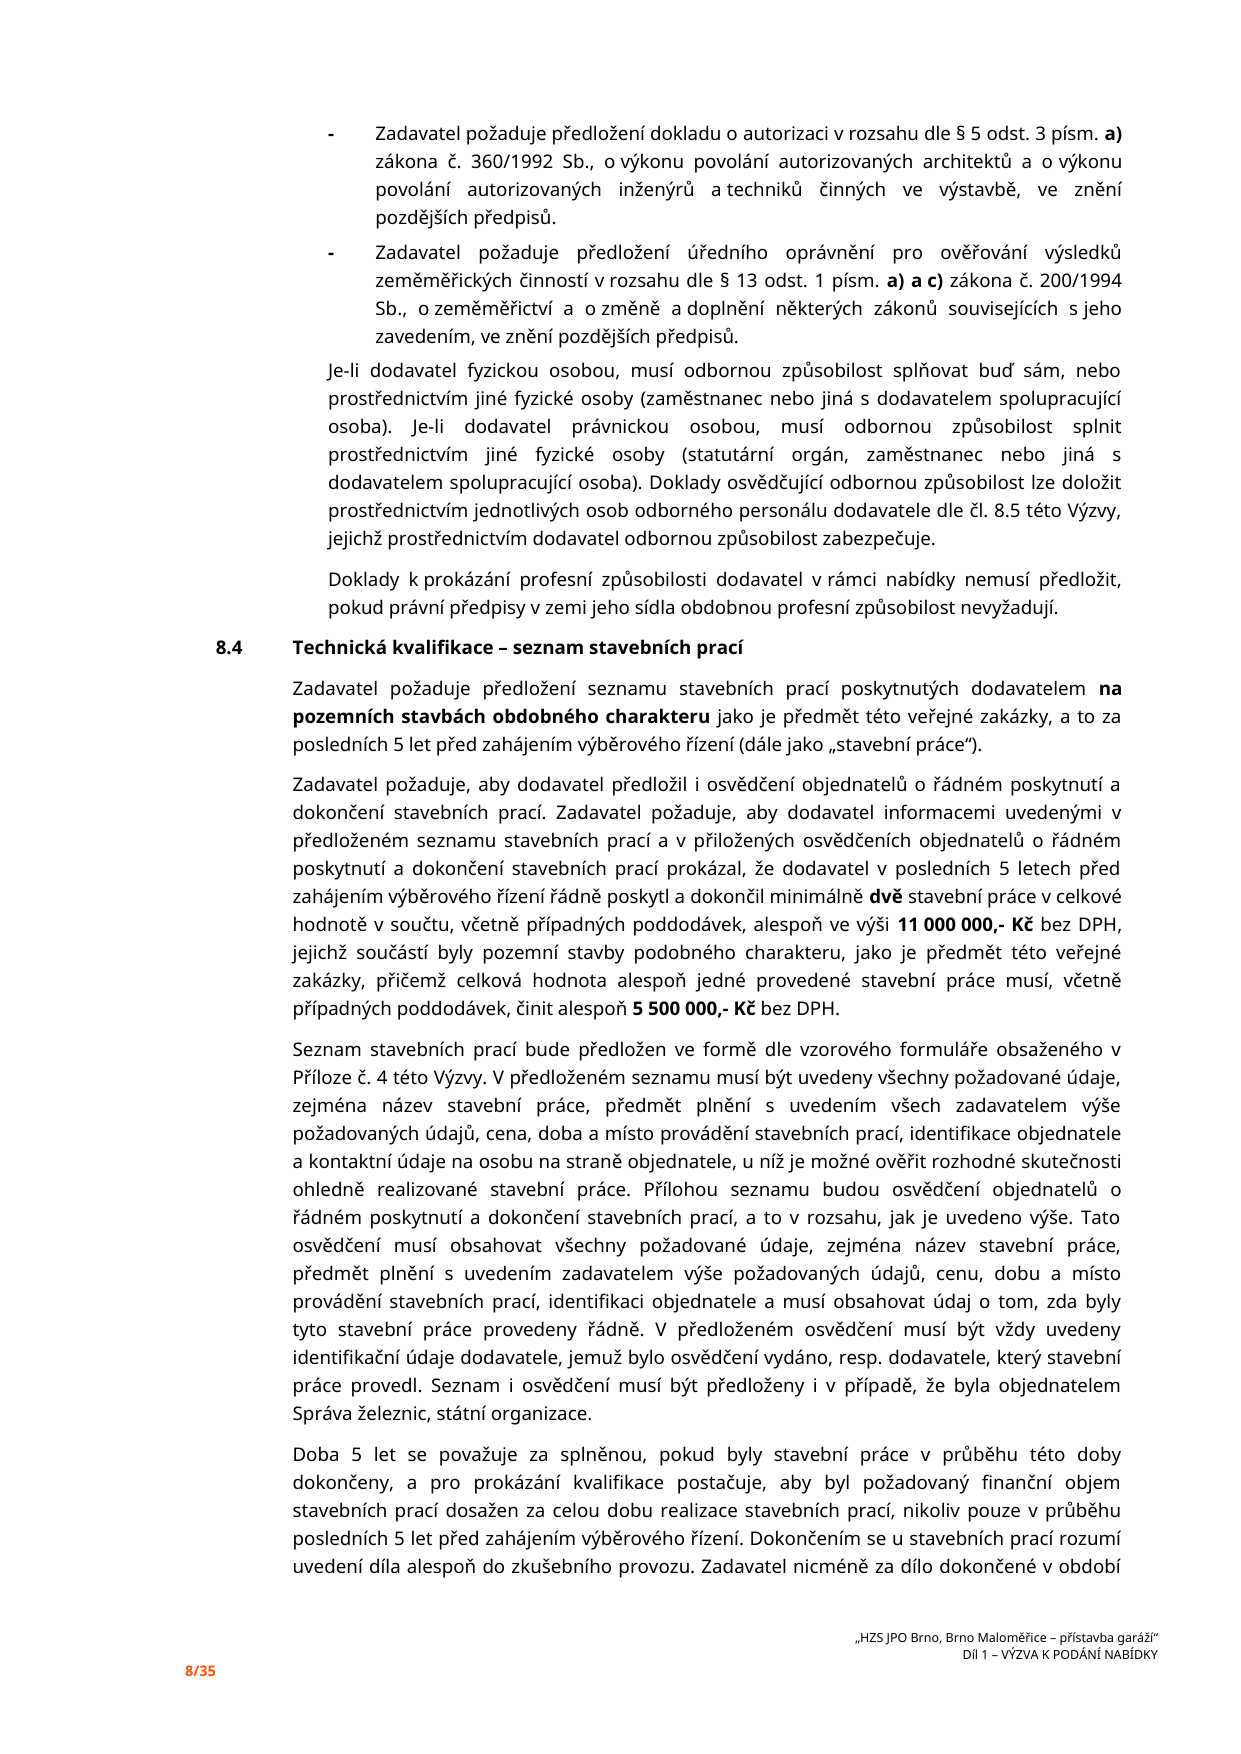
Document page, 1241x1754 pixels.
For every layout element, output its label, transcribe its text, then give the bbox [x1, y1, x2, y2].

text Zadavatel požaduje předložení úředního oprávnění pro ověřování výsledků zeměměřických činností v rozsahu dle § 13 odst. 1 písm. a) a c) zákona č. 200/1994 Sb., o zeměměřictví a o změně a doplnění některých zákonů souvisejících s jeho zavedením, ve znění pozdějších předpisů. [328, 239, 1122, 348]
text Doklady k prokázání profesní způsobilosti dodavatel v rámci nabídky nemusí předložit, pokud právní předpisy v zemi jeho sídla obdobnou profesní způsobilost nevyžadují. [328, 566, 1122, 619]
text Zadavatel požaduje předložení seznamu stavebních prací poskytnutých dodavatelem na pozemních stavbách obdobného charakteru jako je předmět této veřejné zakázky, a to za posledních 5 let před zahájením výběrového řízení (dále jako „stavební práce“). [292, 675, 1122, 757]
text Zadavatel požaduje předložení dokladu o autorizaci v rozsahu dle § 5 odst. 3 písm. a) zákona č. 360/1992 Sb., o výkonu povolání autorizovaných architektů a o výkonu povolání autorizovaných inženýrů a techniků činných ve výstavbě, ve znění pozdějších předpisů. [328, 121, 1122, 230]
text Zadavatel požaduje, aby dodavatel předložil i osvědčení objednatelů o řádném poskytnutí a dokončení stavebních prací. Zadavatel požaduje, aby dodavatel informacemi uvedenými v předloženém seznamu stavebních prací a v přiložených osvědčeních objednatelů o řádném poskytnutí a dokončení stavebních prací prokázal, že dodavatel v posledních 5 letech před zahájením výběrového řízení řádně poskytl a dokončil minimálně dvě stavební práce v celkové hodnotě v součtu, včetně případných poddodávek, alespoň ve výši 11 000 000,- Kč bez DPH, jejichž součástí byly pozemní stavby podobného charakteru, jako je předmět této veřejné zakázky, přičemž celková hodnota alespoň jedné provedené stavební práce musí, včetně případných poddodávek, činit alespoň 5 500 000,- Kč bez DPH. [292, 772, 1122, 1021]
text Technická kvalifikace – seznam stavebních prací [216, 634, 1122, 660]
text Seznam stavebních prací bude předložen ve formě dle vzorového formuláře obsaženého v Příloze č. 4 této Výzvy. V předloženém seznamu musí být uvedeny všechny požadované údaje, zejména název stavební práce, předmět plnění s uvedením všech zadavatelem výše požadovaných údajů, cena, doba a místo provádění stavebních prací, identifikace objednatele a kontaktní údaje na osobu na straně objednatele, u níž je možné ověřit rozhodné skutečnosti ohledně realizované stavební práce. Přílohou seznamu budou osvědčení objednatelů o řádném poskytnutí a dokončení stavebních prací, a to v rozsahu, jak je uvedeno výše. Tato osvědčení musí obsahovat všechny požadované údaje, zejména název stavební práce, předmět plnění s uvedením zadavatelem výše požadovaných údajů, cenu, dobu a místo provádění stavebních prací, identifikaci objednatele a musí obsahovat údaj o tom, zda byly tyto stavební práce provedeny řádně. V předloženém osvědčení musí být vždy uvedeny identifikační údaje dodavatele, jemuž bylo osvědčení vydáno, resp. dodavatele, který stavební práce provedl. Seznam i osvědčení musí být předloženy i v případě, že byla objednatelem Správa železnic, státní organizace. [292, 1036, 1122, 1426]
text Je-li dodavatel fyzickou osobou, musí odbornou způsobilost splňovat buď sám, nebo prostřednictvím jiné fyzické osoby (zaměstnanec nebo jiná s dodavatelem spolupracující osoba). Je-li dodavatel právnickou osobou, musí odbornou způsobilost splnit prostřednictvím jiné fyzické osoby (statutární orgán, zaměstnanec nebo jiná s dodavatelem spolupracující osoba). Doklady osvědčující odbornou způsobilost lze doložit prostřednictvím jednotlivých osob odborného personálu dodavatele dle čl. 8.5 této Výzvy, jejichž prostřednictvím dodavatel odbornou způsobilost zabezpečuje. [328, 357, 1122, 551]
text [292, 1441, 1122, 1579]
